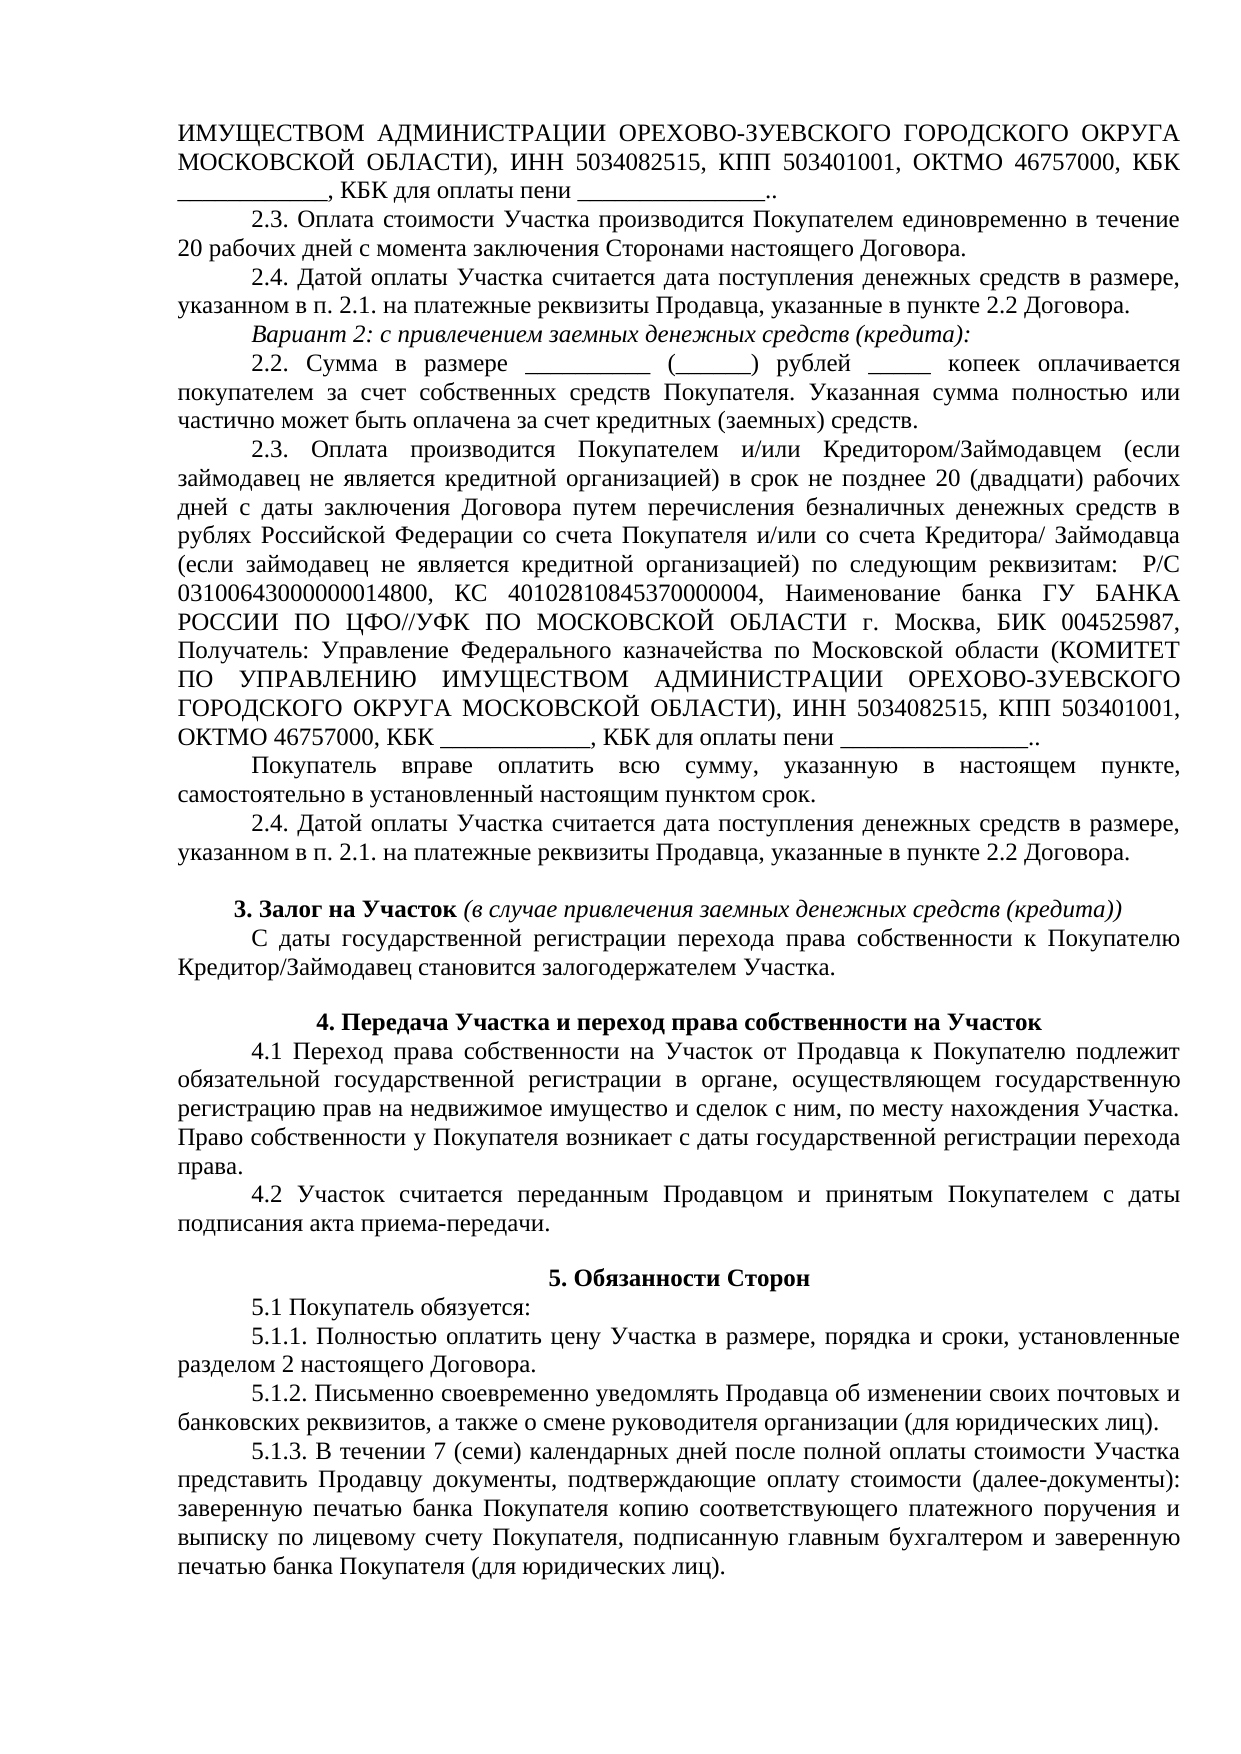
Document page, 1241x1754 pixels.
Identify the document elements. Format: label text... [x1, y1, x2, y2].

text 3. Залог на Участок (в случае привлечения заемных денежных средств (кредита)) [177, 894, 1181, 923]
text 2.2. Сумма в размере __________ (______) рублей _____ копеек оплачивается покупателем за счет собственных средств Покупателя. Указанная сумма полностью или частично может быть оплачена за счет кредитных (заемных) средств. [177, 348, 1181, 434]
text 4.2 Участок считается переданным Продавцом и принятым Покупателем с даты подписания акта приема-передачи. [177, 1179, 1181, 1237]
text Вариант 2: с привлечением заемных денежных средств (кредита): [177, 319, 1181, 348]
text 5.1.1. Полностью оплатить цену Участка в размере, порядка и сроки, установленные разделом 2 настоящего Договора. [177, 1321, 1181, 1378]
text 2.4. Датой оплаты Участка считается дата поступления денежных средств в размере, указанном в п. 2.1. на платежные реквизиты Продавца, указанные в пункте 2.2 Договора. [177, 262, 1181, 319]
text 5.1 Покупатель обязуется: [177, 1292, 1181, 1321]
text 2.4. Датой оплаты Участка считается дата поступления денежных средств в размере, указанном в п. 2.1. на платежные реквизиты Продавца, указанные в пункте 2.2 Договора. [177, 808, 1181, 866]
text С даты государственной регистрации перехода права собственности к Покупателю Кредитор/Займодавец становится залогодержателем Участка. [177, 923, 1181, 981]
text 2.3. Оплата производится Покупателем и/или Кредитором/Займодавцем (если займодавец не является кредитной организацией) в срок не позднее 20 (двадцати) рабочих дней с даты заключения Договора путем перечисления безналичных денежных средств в рублях Российской Федерации со счета Покупателя и/или со счета Кредитора/ Займодавца (если займодавец не является кредитной организацией) по следующим реквизитам: Р/С 03100643000000014800, КС 40102810845370000004, Наименование банка ГУ БАНКА РОССИИ ПО ЦФО//УФК ПО МОСКОВСКОЙ ОБЛАСТИ г. Москва, БИК 004525987, Получатель: Управление Федерального казначейства по Московской области (КОМИТЕТ ПО УПРАВЛЕНИЮ ИМУЩЕСТВОМ АДМИНИСТРАЦИИ ОРЕХОВО-ЗУЕВСКОГО ГОРОДСКОГО ОКРУГА МОСКОВСКОЙ ОБЛАСТИ), ИНН 5034082515, КПП 503401001, ОКТМО 46757000, КБК ____________, КБК для оплаты пени _______________.. [177, 434, 1181, 751]
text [177, 118, 1181, 204]
text 4.1 Переход права собственности на Участок от Продавца к Покупателю подлежит обязательной государственной регистрации в органе, осуществляющем государственную регистрацию прав на недвижимое имущество и сделок с ним, по месту нахождения Участка. Право собственности у Покупателя возникает с даты государственной регистрации перехода права. [177, 1036, 1181, 1179]
text 5. Обязанности Сторон [177, 1263, 1181, 1292]
text 2.3. Оплата стоимости Участка производится Покупателем единовременно в течение 20 рабочих дней с момента заключения Сторонами настоящего Договора. [177, 204, 1181, 262]
text 5.1.3. В течении 7 (семи) календарных дней после полной оплаты стоимости Участка представить Продавцу документы, подтверждающие оплату стоимости (далее-документы): заверенную печатью банка Покупателя копию соответствующего платежного поручения и выписку по лицевому счету Покупателя, подписанную главным бухгалтером и заверенную печатью банка Покупателя (для юридических лиц). [177, 1436, 1181, 1579]
text 5.1.2. Письменно своевременно уведомлять Продавца об изменении своих почтовых и банковских реквизитов, а также о смене руководителя организации (для юридических лиц). [177, 1378, 1181, 1436]
text Покупатель вправе оплатить всю сумму, указанную в настоящем пункте, самостоятельно в установленный настоящим пунктом срок. [177, 751, 1181, 808]
text 4. Передача Участка и переход права собственности на Участок [177, 1007, 1181, 1036]
